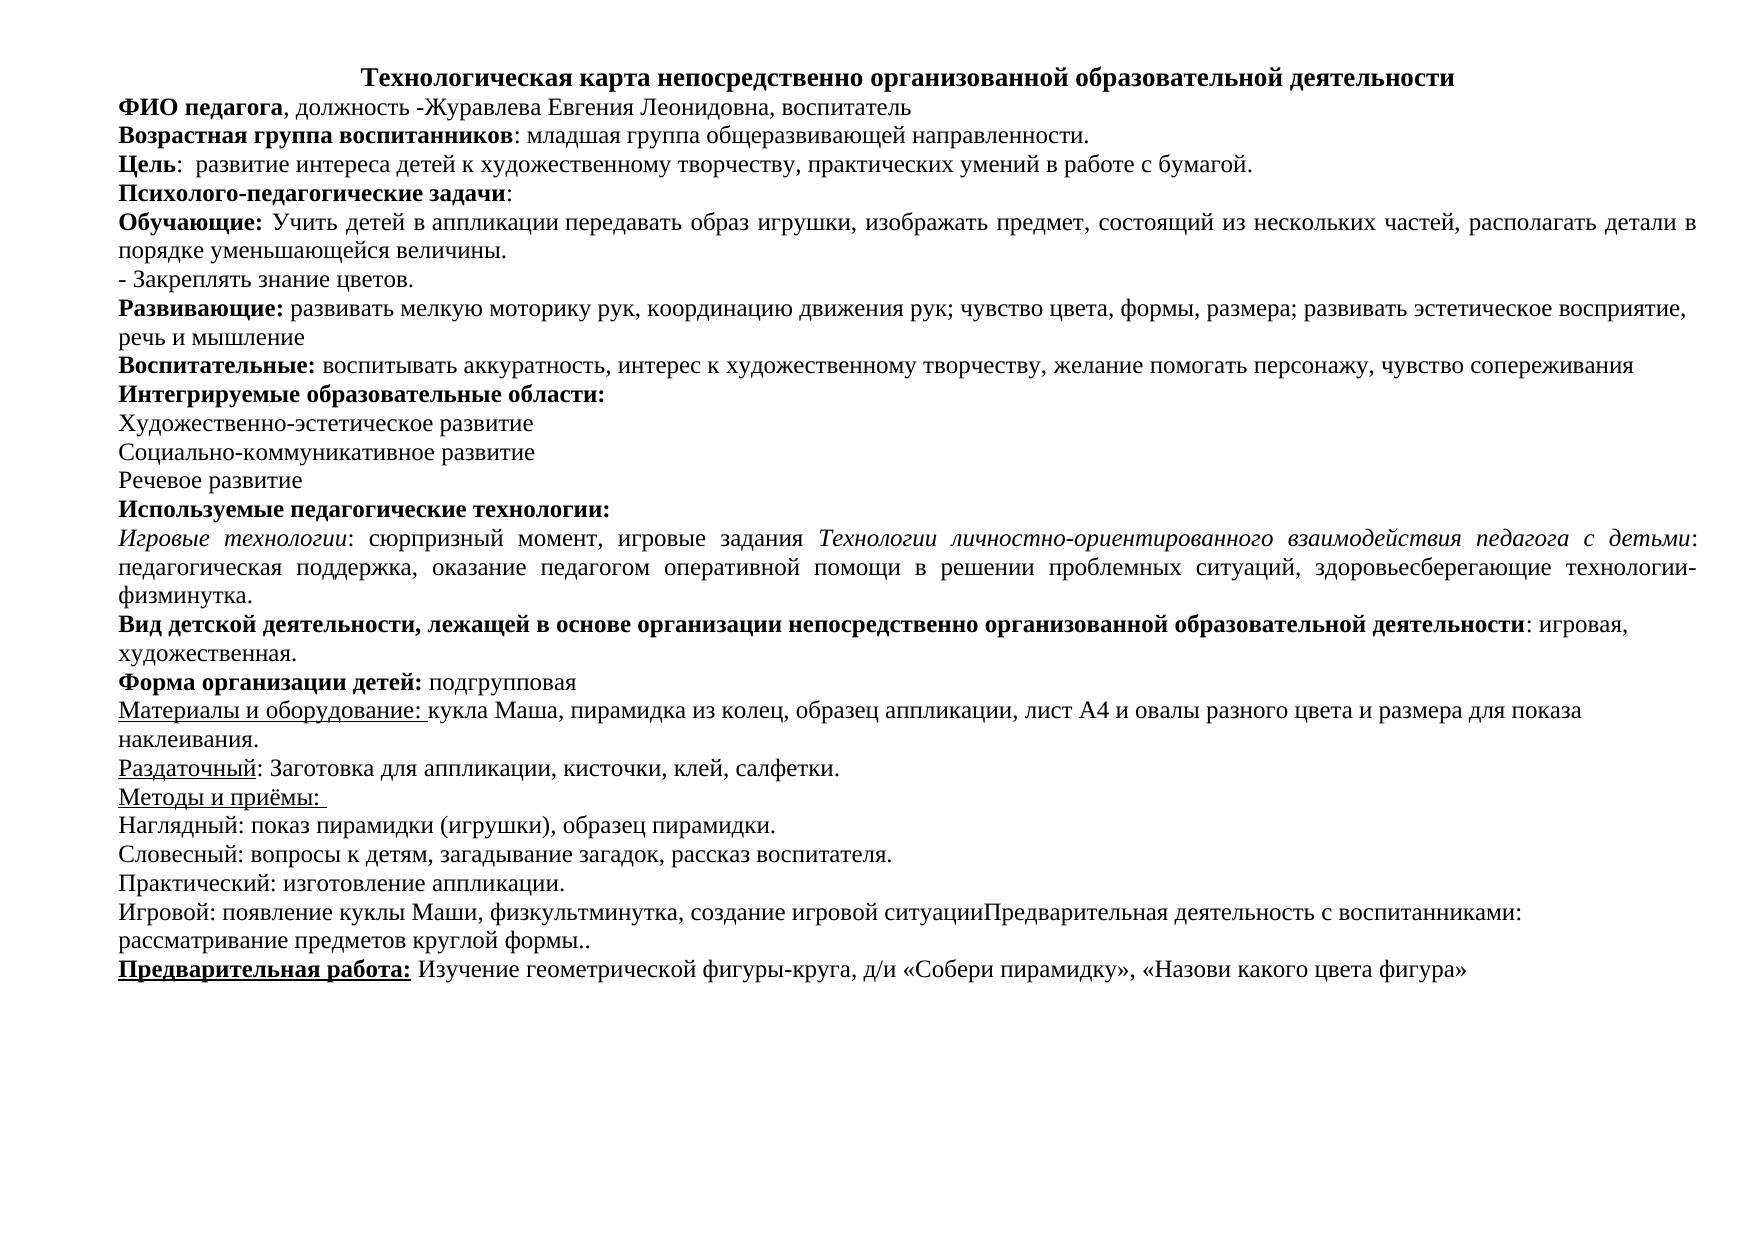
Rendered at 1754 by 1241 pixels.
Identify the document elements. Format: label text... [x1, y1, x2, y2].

text Обучающие: Учить детей в аппликации передавать образ игрушки, изображать предмет, состоящий из нескольких частей, располагать детали в порядке уменьшающейся величины. [118, 207, 1698, 264]
text Художественно-эстетическое развитие [118, 408, 1698, 437]
text Практический: изготовление аппликации. [118, 868, 1698, 897]
text ФИО педагога, должность -Журавлева Евгения Леонидовна, воспитатель [118, 92, 1698, 121]
text Раздаточный: Заготовка для аппликации, кисточки, клей, салфетки. [118, 753, 1698, 782]
text Словесный: вопросы к детям, загадывание загадок, рассказ воспитателя. [118, 839, 1698, 868]
text Технологическая карта непосредственно организованной образовательной деятельности [118, 61, 1698, 92]
text Наглядный: показ пирамидки (игрушки), образец пирамидки. [118, 811, 1698, 839]
text Используемые педагогические технологии: [118, 494, 1698, 523]
text Цель: развитие интереса детей к художественному творчеству, практических умений в работе с бумагой. [118, 149, 1698, 178]
text Вид детской деятельности, лежащей в основе организации непосредственно организованной образовательной деятельности: игровая, художественная. [118, 609, 1698, 667]
text Развивающие: развивать мелкую моторику рук, координацию движения рук; чувство цвета, формы, размера; развивать эстетическое восприятие, речь и мышление [118, 293, 1698, 351]
text Материалы и оборудование: кукла Маша, пирамидка из колец, образец аппликации, лист А4 и овалы разного цвета и размера для показа наклеивания. [118, 696, 1698, 753]
text - Закреплять знание цветов. [118, 264, 1698, 293]
text Форма организации детей: подгрупповая [118, 667, 1698, 696]
text Интегрируемые образовательные области: [118, 379, 1698, 408]
text Речевое развитие [118, 466, 1698, 494]
text Предварительная работа: Изучение геометрической фигуры-круга, д/и «Собери пирамидку», «Назови какого цвета фигура» [118, 954, 1698, 983]
text Игровые технологии: сюрпризный момент, игровые задания Технологии личностно-ориентированного взаимодействия педагога с детьми: педагогическая поддержка, оказание педагогом оперативной помощи в решении проблемных ситуаций, здоровьесберегающие технологии- физминутка. [118, 523, 1698, 609]
text Воспитательные: воспитывать аккуратность, интерес к художественному творчеству, желание помогать персонажу, чувство сопереживания [118, 351, 1698, 379]
text Методы и приёмы: [118, 782, 1698, 811]
text Возрастная группа воспитанников: младшая группа общеразвивающей направленности. [118, 121, 1698, 149]
text Психолого-педагогические задачи: [118, 178, 1698, 207]
text Социально-коммуникативное развитие [118, 437, 1698, 466]
text Игровой: появление куклы Маши, физкультминутка, создание игровой ситуацииПредварительная деятельность с воспитанниками: рассматривание предметов круглой формы.. [118, 897, 1698, 954]
